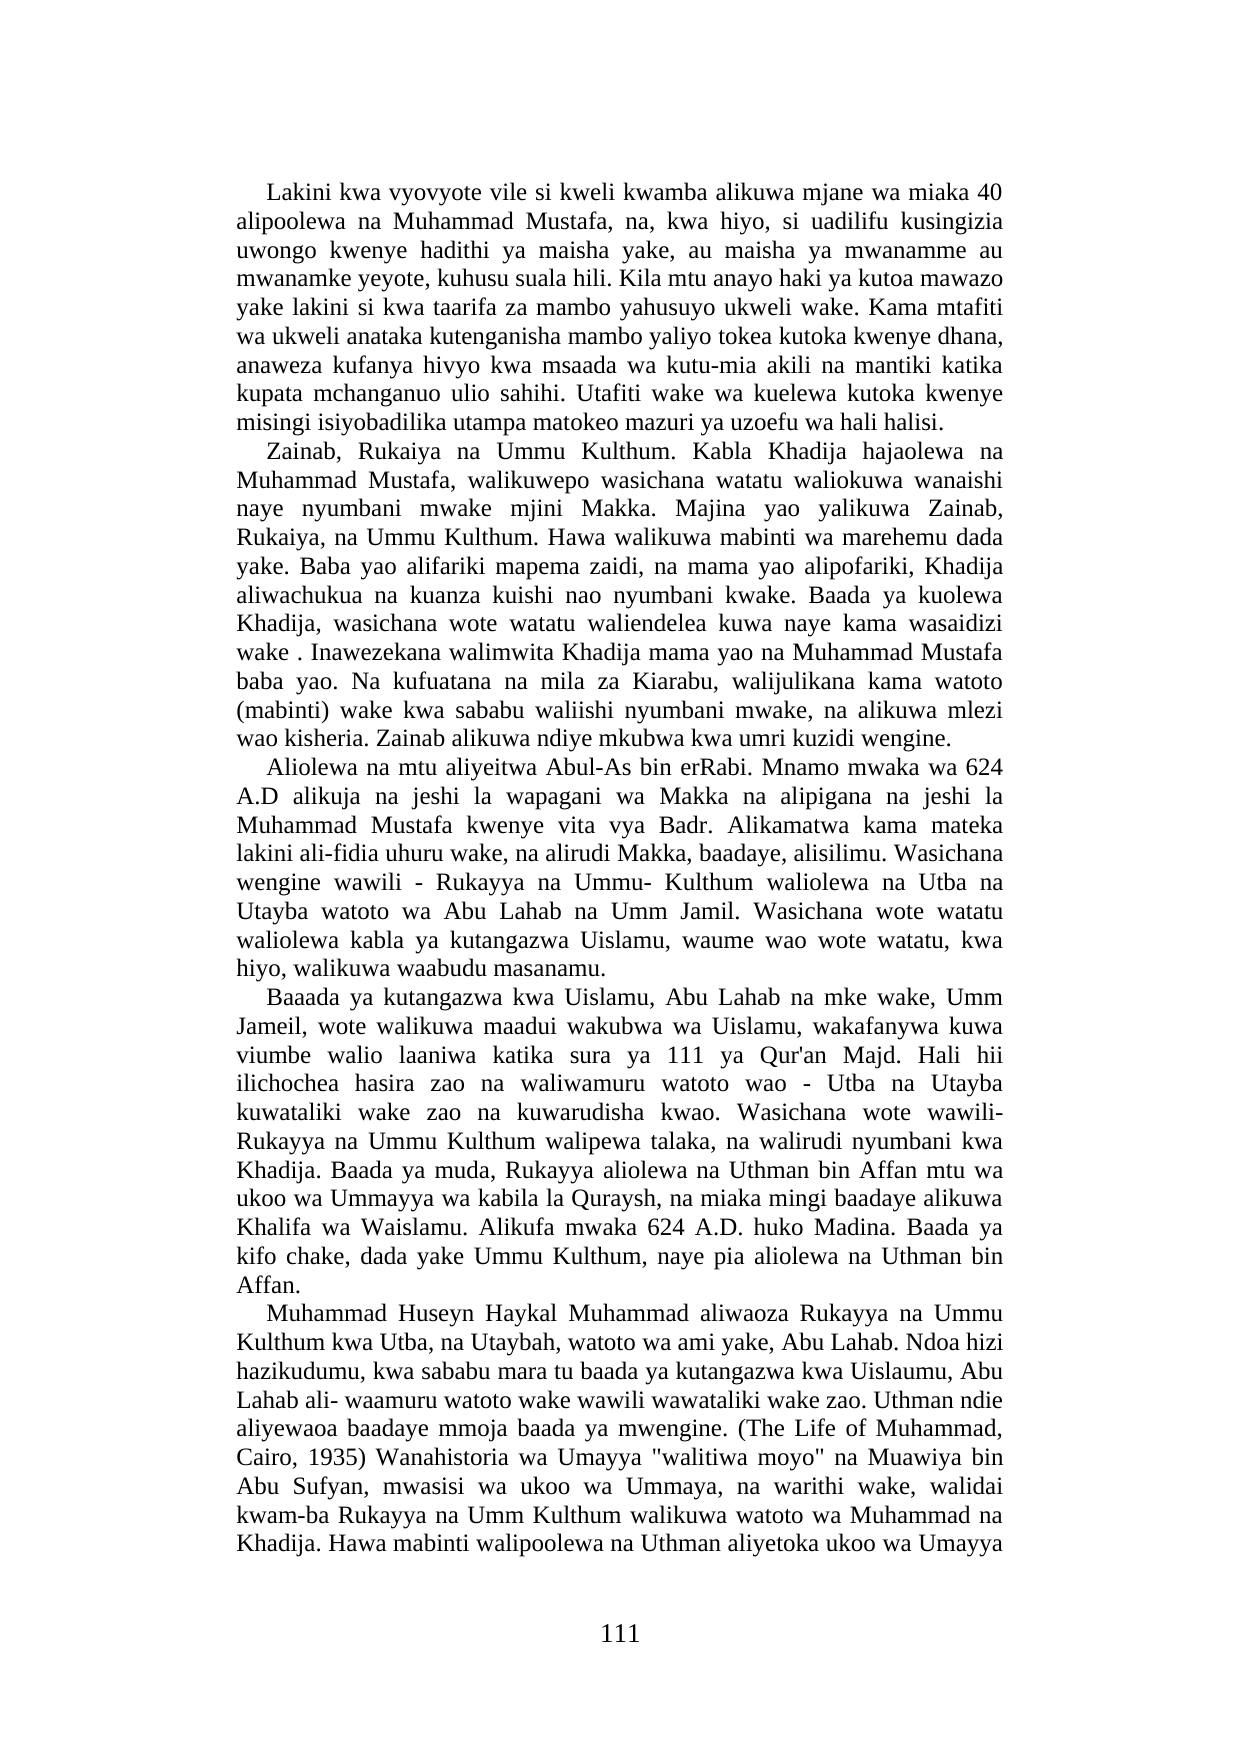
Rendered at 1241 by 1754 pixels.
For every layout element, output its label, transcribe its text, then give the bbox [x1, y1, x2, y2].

text Baaada ya kutangazwa kwa Uislamu, Abu Lahab na mke wake, Umm Jameil, wote walikuwa maadui wakubwa wa Uislamu, wakafanywa kuwa viumbe walio laaniwa katika sura ya 111 ya Qur'an Majd. Hali hii ilichochea hasira zao na waliwamuru watoto wao - Utba na Utayba kuwataliki wake zao na kuwarudisha kwao. Wasichana wote wawili-Rukayya na Ummu Kulthum walipewa talaka, na walirudi nyumbani kwa Khadija. Baada ya muda, Rukayya aliolewa na Uthman bin Affan mtu wa ukoo wa Ummayya wa kabila la Quraysh, na miaka mingi baadaye alikuwa Khalifa wa Waislamu. Alikufa mwaka 624 A.D. huko Madina. Baada ya kifo chake, dada yake Ummu Kulthum, naye pia aliolewa na Uthman bin Affan. [236, 982, 1004, 1298]
text Aliolewa na mtu aliyeitwa Abul-As bin erRabi. Mnamo mwaka wa 624 A.D alikuja na jeshi la wapagani wa Makka na alipigana na jeshi la Muhammad Mustafa kwenye vita vya Badr. Alikamatwa kama mateka lakini ali-fidia uhuru wake, na alirudi Makka, baadaye, alisilimu. Wasichana wengine wawili - Rukayya na Ummu- Kulthum waliolewa na Utba na Utayba watoto wa Abu Lahab na Umm Jamil. Wasichana wote watatu waliolewa kabla ya kutangazwa Uislamu, waume wao wote watatu, kwa hiyo, walikuwa waabudu masanamu. [236, 752, 1004, 982]
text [236, 1298, 1004, 1557]
text Lakini kwa vyovyote vile si kweli kwamba alikuwa mjane wa miaka 40 alipoolewa na Muhammad Mustafa, na, kwa hiyo, si uadilifu kusingizia uwongo kwenye hadithi ya maisha yake, au maisha ya mwanamme au mwanamke yeyote, kuhusu suala hili. Kila mtu anayo haki ya kutoa mawazo yake lakini si kwa taarifa za mambo yahusuyo ukweli wake. Kama mtafiti wa ukweli anataka kutenganisha mambo yaliyo tokea kutoka kwenye dhana, anaweza kufanya hivyo kwa msaada wa kutu-mia akili na mantiki katika kupata mchanganuo ulio sahihi. Utafiti wake wa kuelewa kutoka kwenye misingi isiyobadilika utampa matokeo mazuri ya uzoefu wa hali halisi. [236, 177, 1004, 436]
text Zainab, Rukaiya na Ummu Kulthum. Kabla Khadija hajaolewa na Muhammad Mustafa, walikuwepo wasichana watatu waliokuwa wanaishi naye nyumbani mwake mjini Makka. Majina yao yalikuwa Zainab, Rukaiya, na Ummu Kulthum. Hawa walikuwa mabinti wa marehemu dada yake. Baba yao alifariki mapema zaidi, na mama yao alipofariki, Khadija aliwachukua na kuanza kuishi nao nyumbani kwake. Baada ya kuolewa Khadija, wasichana wote watatu waliendelea kuwa naye kama wasaidizi wake . Inawezekana walimwita Khadija mama yao na Muhammad Mustafa baba yao. Na kufuatana na mila za Kiarabu, walijulikana kama watoto (mabinti) wake kwa sababu waliishi nyumbani mwake, na alikuwa mlezi wao kisheria. Zainab alikuwa ndiye mkubwa kwa umri kuzidi wengine. [236, 436, 1004, 752]
